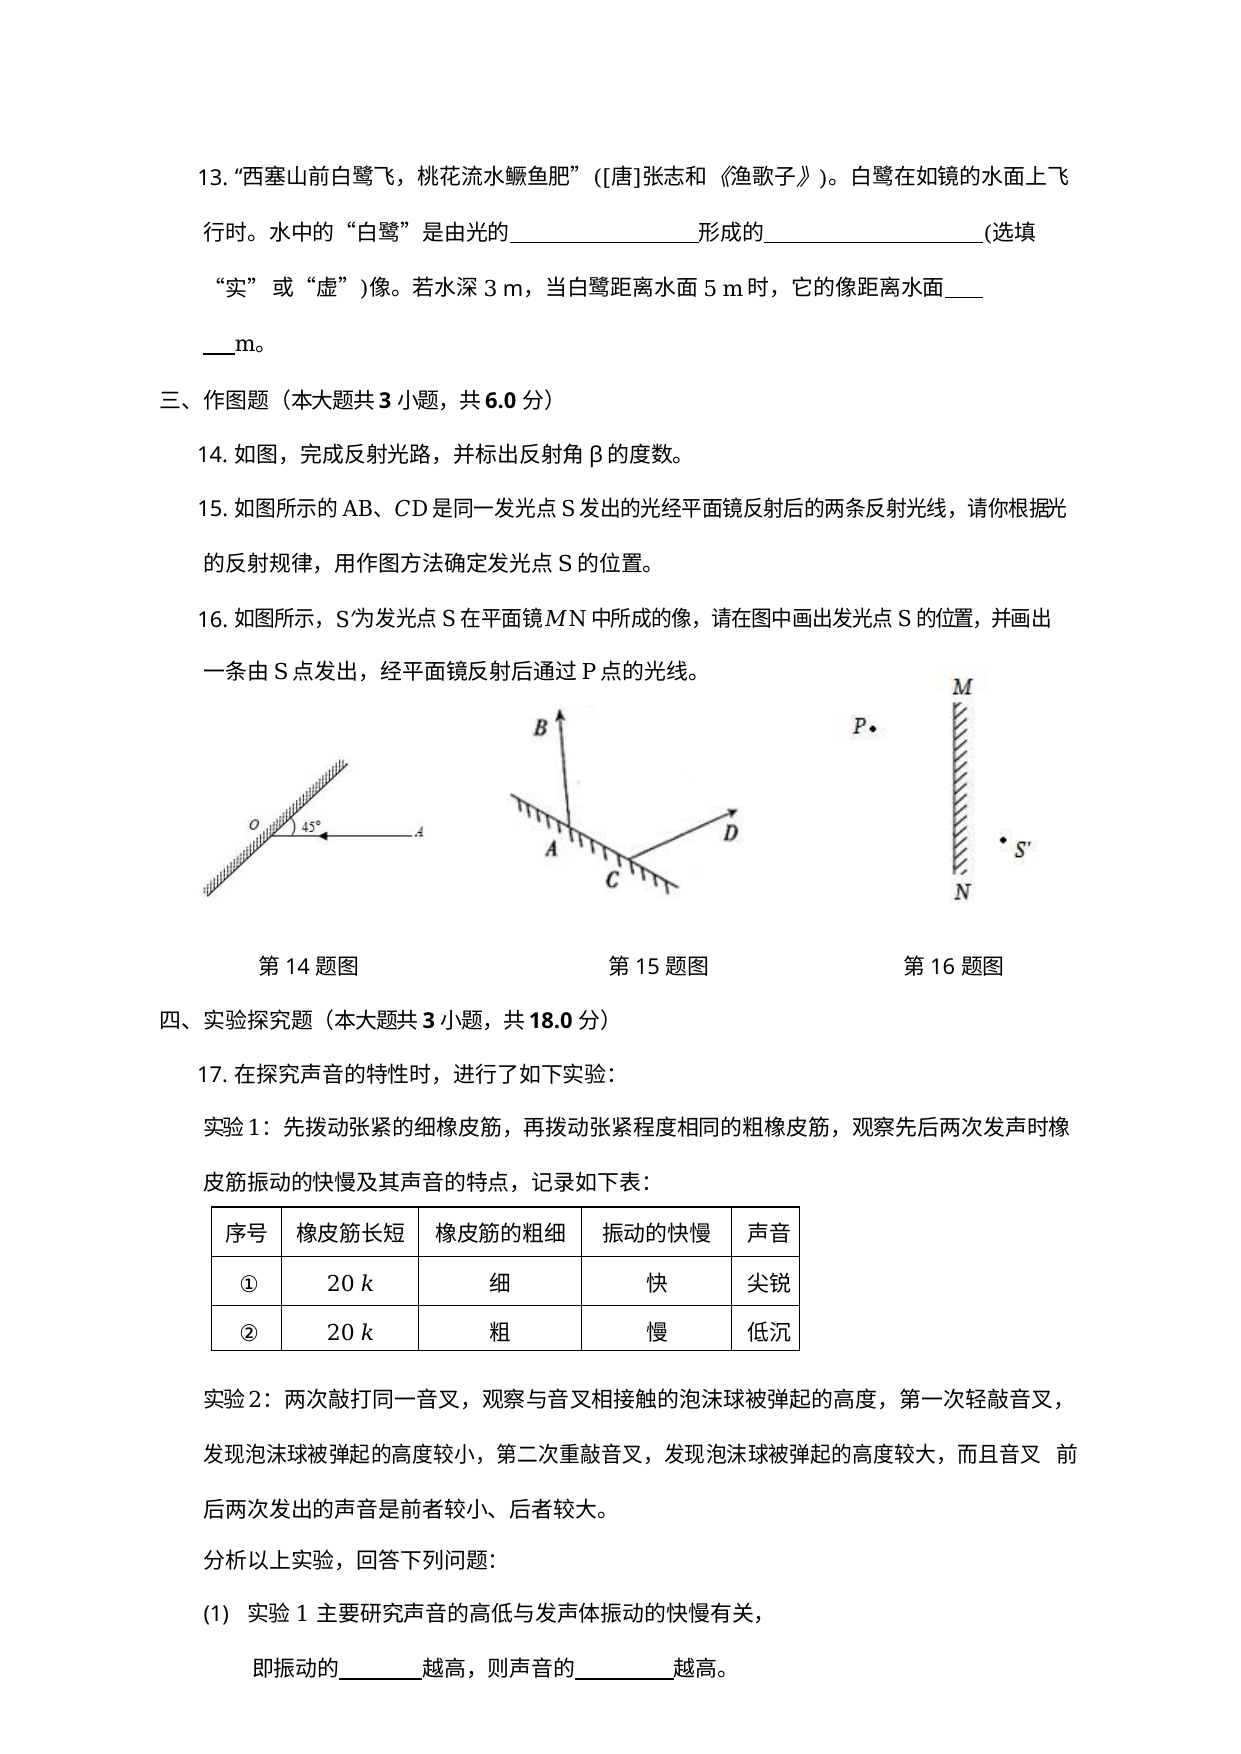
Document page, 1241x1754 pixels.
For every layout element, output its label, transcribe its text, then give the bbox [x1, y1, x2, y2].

text 实验 2：两次敲打同一音叉，观察与音叉相接触的泡沫球被弹起的高度，第一次轻敲音叉， 发现泡沫球被弹起的高度较小，第二次重敲音叉，发现泡沫球被弹起的高度较大，而且音叉 前后两次发出的声音是前者较小、后者较大。 [203, 1382, 1078, 1523]
list 如图所示的AB、𝐶D是同一发光点S发出的光经平面镜反射后的两条反射光线，请你根据光 的反射规律，用作图方法确定发光点S的位置。 [197, 491, 1081, 577]
picture [837, 686, 1038, 903]
list 如图，完成反射光路，并标出反射角β的度数。 [197, 437, 1140, 469]
text 实验 1：先拨动张紧的细橡皮筋，再拨动张紧程度相同的粗橡皮筋，观察先后两次发声时橡皮筋振动的快慢及其声音的特点，记录如下表： [203, 1110, 1074, 1197]
list 在探究声音的特性时，进行了如下实验： [197, 1057, 1140, 1088]
text 第 14 题图 第 15 题图 第 16 题图 [258, 949, 1140, 981]
picture [199, 755, 425, 900]
list 实验 1 主要研究声音的高低与发声体振动的快慢有关， 即振动的 越高，则声音的 越高。 [203, 1596, 773, 1683]
list 如图所示，S′为发光点S在平面镜𝑀N中所成的像，请在图中画出发光点S的位置，并画出 一条由S点发出，经平面镜反射后通过P点的光线。 [197, 601, 1081, 686]
text 四、实验探究题（本大题共 3 小题，共 18.0 分） [159, 1003, 1140, 1035]
list “西塞山前白鹭飞，桃花流水鳜鱼肥”([唐]张志和《渔歌子》)。白鹭在如镜的水面上飞 行时。水中的“白鹭”是由光的 形成的 (选填“实” 或“虚”)像。若水深 3 m，当白鹭距离水面 5 m时，它的像距离水面 m。 [197, 159, 1092, 359]
text 三、作图题（本大题共 3 小题，共 6.0 分） [159, 383, 1140, 415]
text 分析以上实验，回答下列问题： [203, 1546, 1140, 1574]
picture [506, 705, 744, 900]
